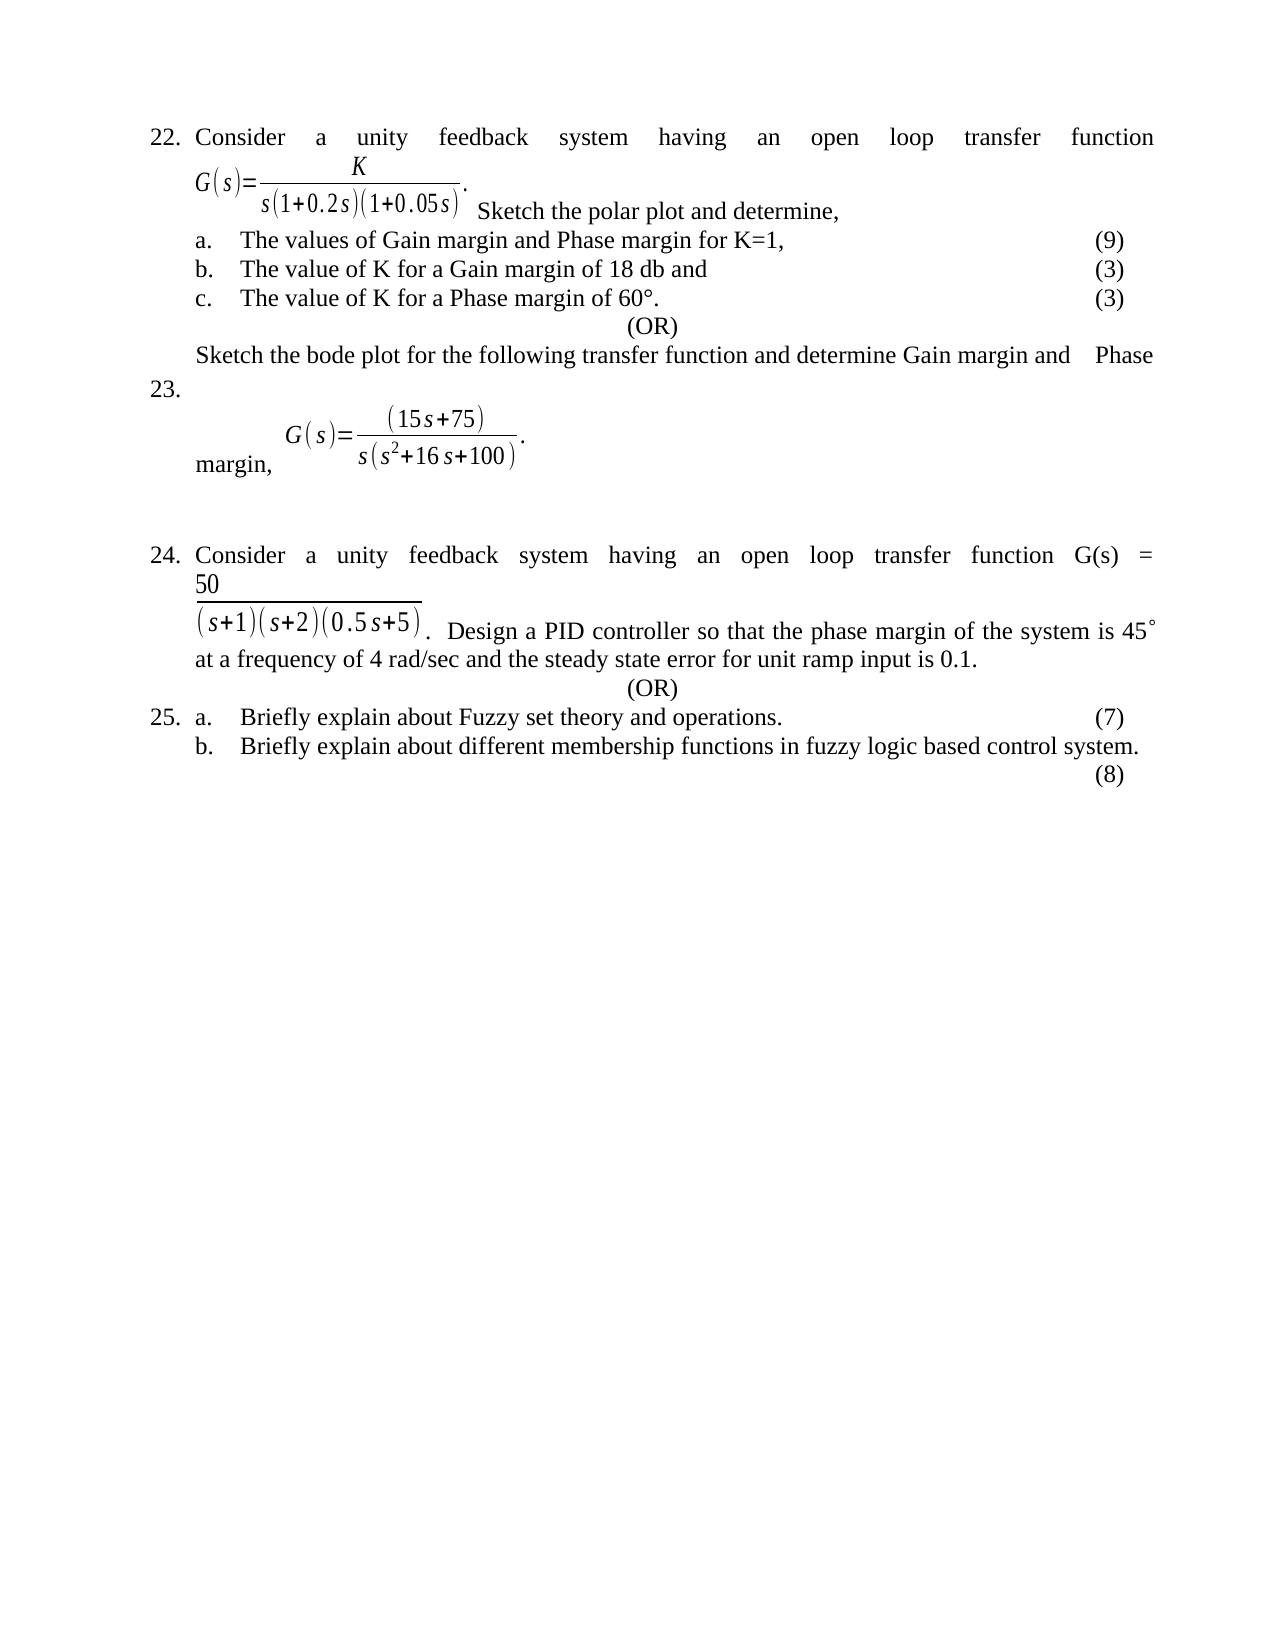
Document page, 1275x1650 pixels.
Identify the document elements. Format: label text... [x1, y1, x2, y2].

text 23. Sketch the bode plot for the following transfer function and determine Gain margin and Phase margin, [150, 340, 1155, 511]
text b. The value of K for a Gain margin of 18 db and (3) [150, 254, 1155, 283]
text (8) [1050, 759, 1155, 788]
text 25. a. Briefly explain about Fuzzy set theory and operations. (7) [150, 702, 1155, 731]
text 22. Consider a unity feedback system having an open loop transfer function Sketch the polar plot and determine, [150, 122, 1155, 225]
text 24. Consider a unity feedback system having an open loop transfer function G(s) = . Design a PID controller so that the phase margin of the system is 45 at a frequency of 4 rad/sec and the steady state error for unit ramp input is 0.1. [150, 540, 1155, 673]
text (OR) [150, 673, 1155, 702]
text (OR) [150, 311, 1155, 340]
text a. The values of Gain margin and Phase margin for K=1, (9) [150, 225, 1155, 254]
text b. Briefly explain about different membership functions in fuzzy logic based control system. [150, 731, 1155, 759]
text c. The value of K for a Phase margin of 60°. (3) [150, 283, 1155, 311]
